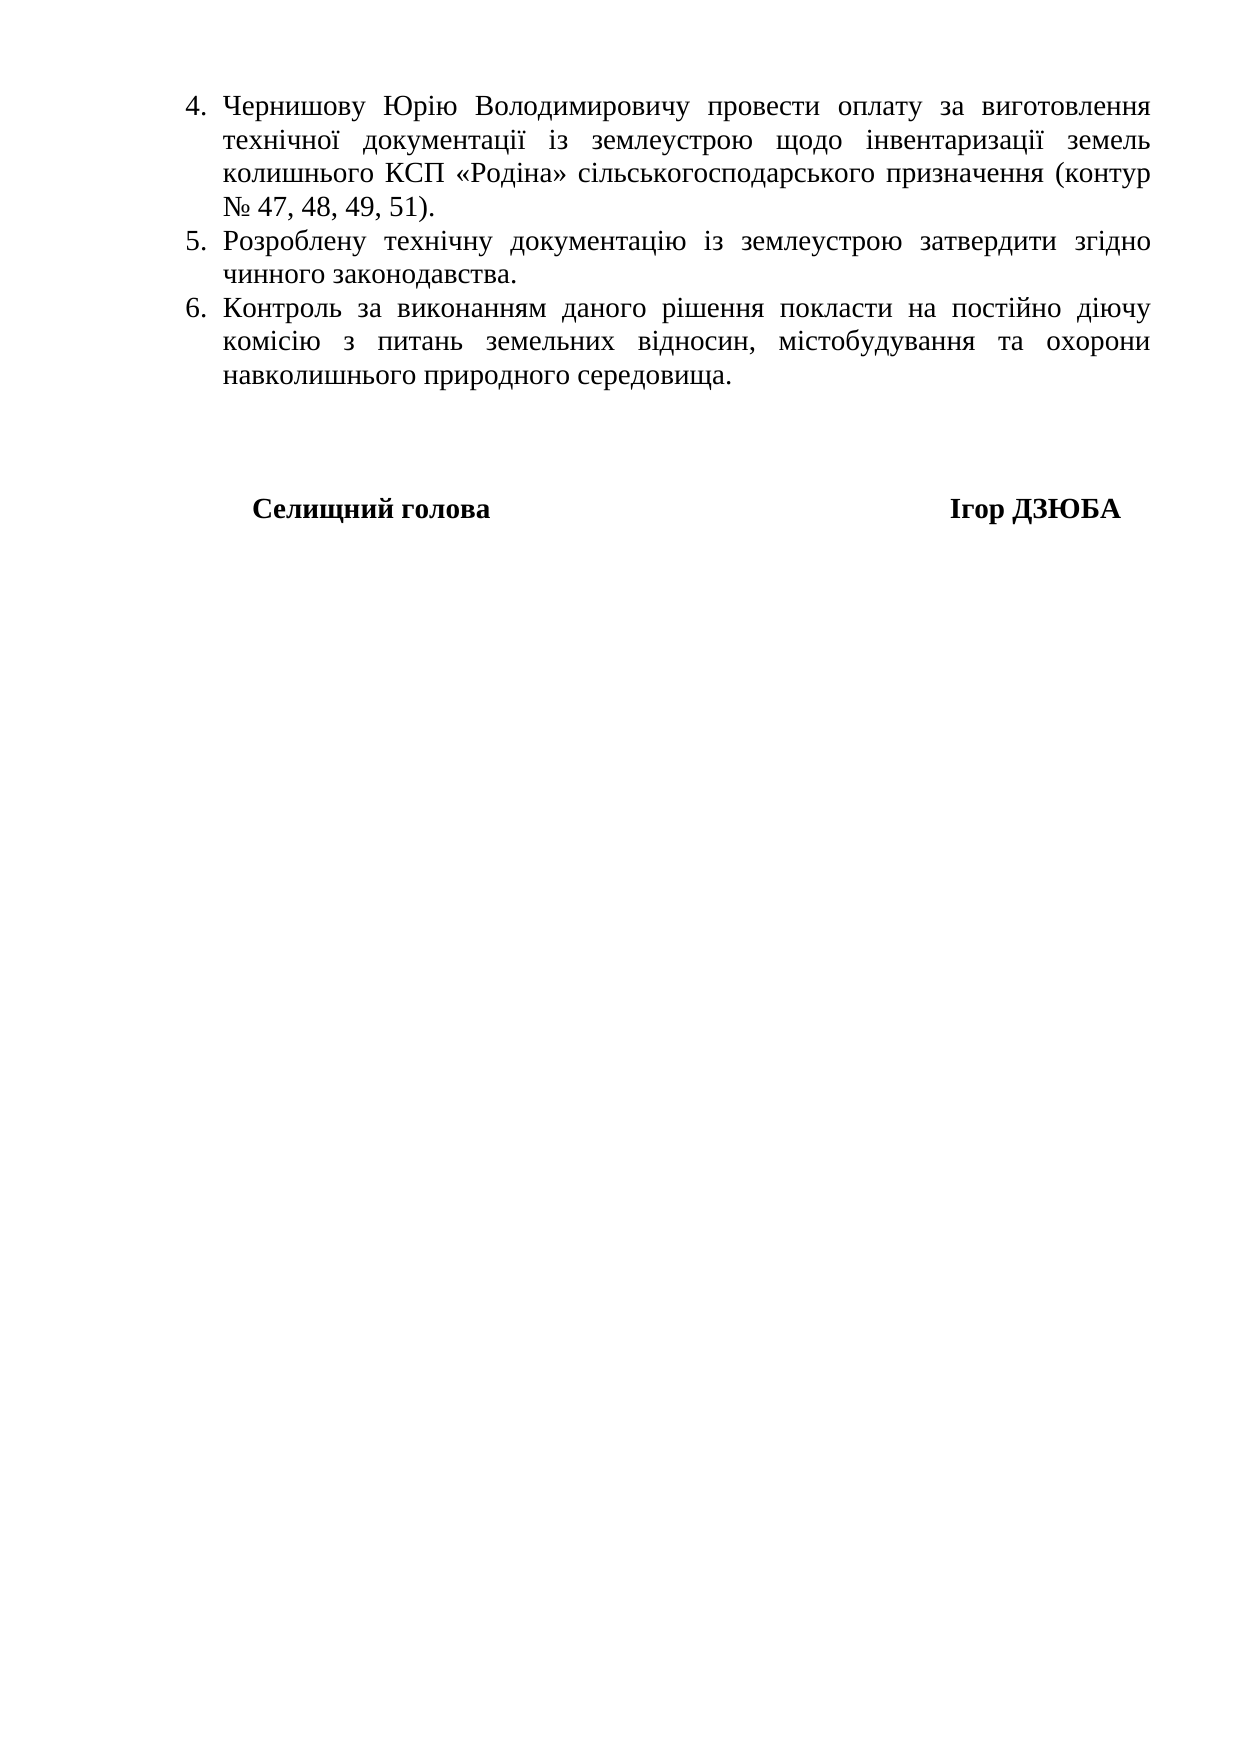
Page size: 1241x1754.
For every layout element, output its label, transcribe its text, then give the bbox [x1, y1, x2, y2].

list Розроблену технічну документацію із землеустрою затвердити згідно чинного законодавства. [185, 223, 1152, 290]
text Селищний голова Ігор ДЗЮБА [221, 491, 1152, 524]
list Контроль за виконанням даного рішення покласти на постійно діючу комісію з питань земельних відносин, містобудування та охорони навколишнього природного середовища. [185, 290, 1152, 390]
list Чернишову Юрію Володимировичу провести оплату за виготовлення технічної документації із землеустрою щодо інвентаризації земель колишнього КСП «Родіна» сільськогосподарського призначення (контур № 47, 48, 49, 51). [185, 88, 1152, 223]
